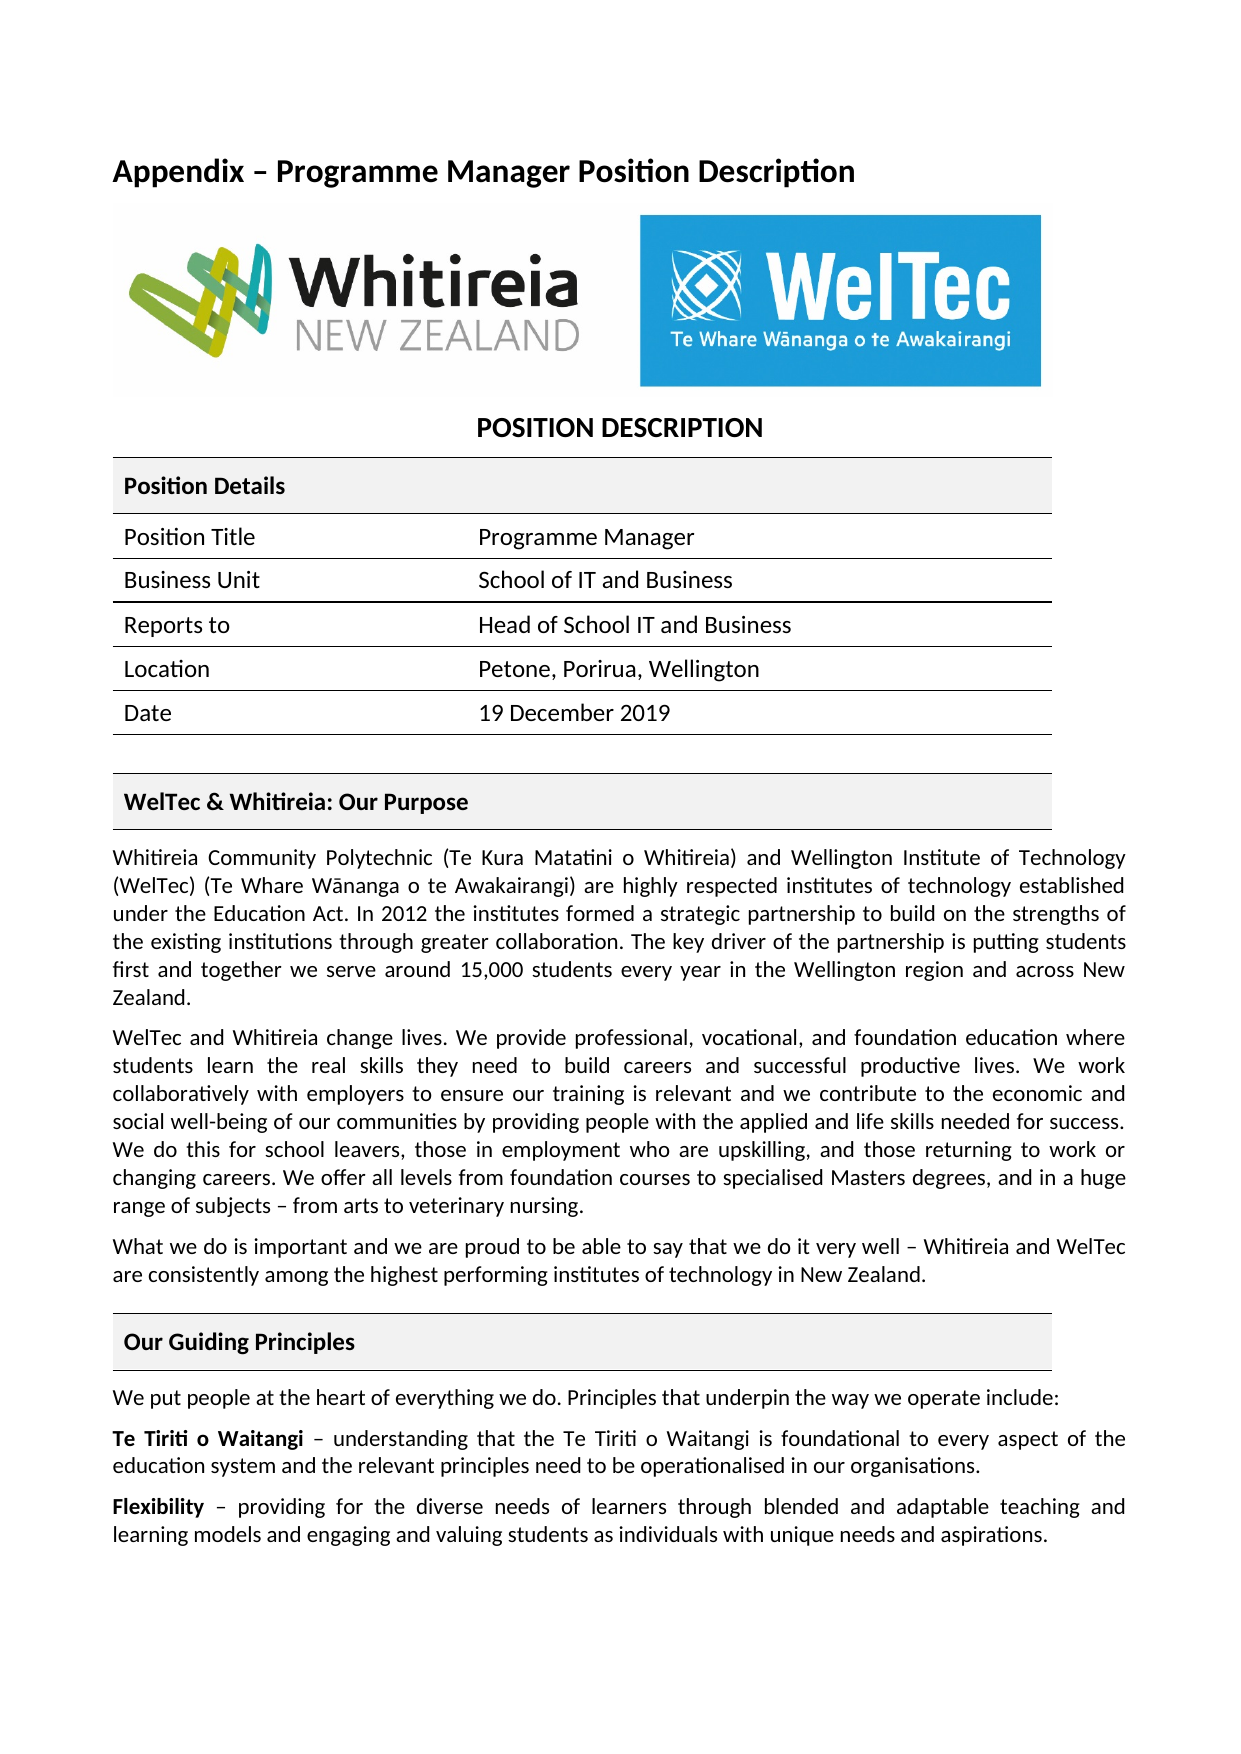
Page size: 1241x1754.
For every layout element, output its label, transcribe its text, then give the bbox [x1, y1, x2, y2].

text What we do is important and we are proud to be able to say that we do it very well – Whitireia and WelTec are consistently among the highest performing institutes of technology in New Zealand. [112, 1232, 1128, 1288]
text Whitireia Community Polytechnic (Te Kura Matatini o Whitireia) and Wellington Institute of Technology (WelTec) (Te Whare Wānanga o te Awakairangi) are highly respected institutes of technology established under the Education Act. In 2012 the institutes formed a strategic partnership to build on the strengths of the existing institutions through greater collaboration. The key driver of the partnership is putting students first and together we serve around 15,000 students every year in the Wellington region and across New Zealand. [112, 843, 1128, 1011]
table_cell Petone, Porirua, Wellington [467, 647, 1052, 689]
table_cell School of IT and Business [467, 559, 1052, 601]
subtitle Appendix – Programme Manager Position Description [112, 150, 1128, 191]
table_cell Location [113, 647, 467, 689]
table_cell Head of School IT and Business [467, 603, 1052, 646]
table_cell Date [113, 691, 467, 734]
table_cell Reports to [113, 603, 467, 646]
text We put people at the heart of everything we do. Principles that underpin the way we operate include: [112, 1383, 1128, 1411]
table_cell Programme Manager [467, 514, 1052, 557]
table_cell 19 December 2019 [467, 691, 1052, 734]
text WelTec and Whitireia change lives. We provide professional, vocational, and foundation education where students learn the real skills they need to build careers and successful productive lives. We work collaboratively with employers to ensure our training is relevant and we contribute to the economic and social well-being of our communities by providing people with the applied and life skills needed for success. We do this for school leavers, those in employment who are upskilling, and those returning to work or changing careers. We offer all levels from foundation courses to specialised Masters degrees, and in a huge range of subjects – from arts to veterinary nursing. [112, 1023, 1128, 1219]
table_header Our Guiding Principles [113, 1314, 1052, 1369]
picture [112, 203, 1053, 397]
table_cell Business Unit [113, 559, 467, 601]
text Te Tiriti o Waitangi – understanding that the Te Tiriti o Waitangi is foundational to every aspect of the education system and the relevant principles need to be operationalised in our organisations. [112, 1424, 1128, 1480]
table_header WelTec & Whitireia: Our Purpose [113, 774, 1052, 829]
text POSITION DESCRIPTION [112, 409, 1128, 444]
table_cell Position Title [113, 514, 467, 557]
table_header Position Details [113, 458, 1052, 513]
text Flexibility – providing for the diverse needs of learners through blended and adaptable teaching and learning models and engaging and valuing students as individuals with unique needs and aspirations. [112, 1492, 1128, 1548]
